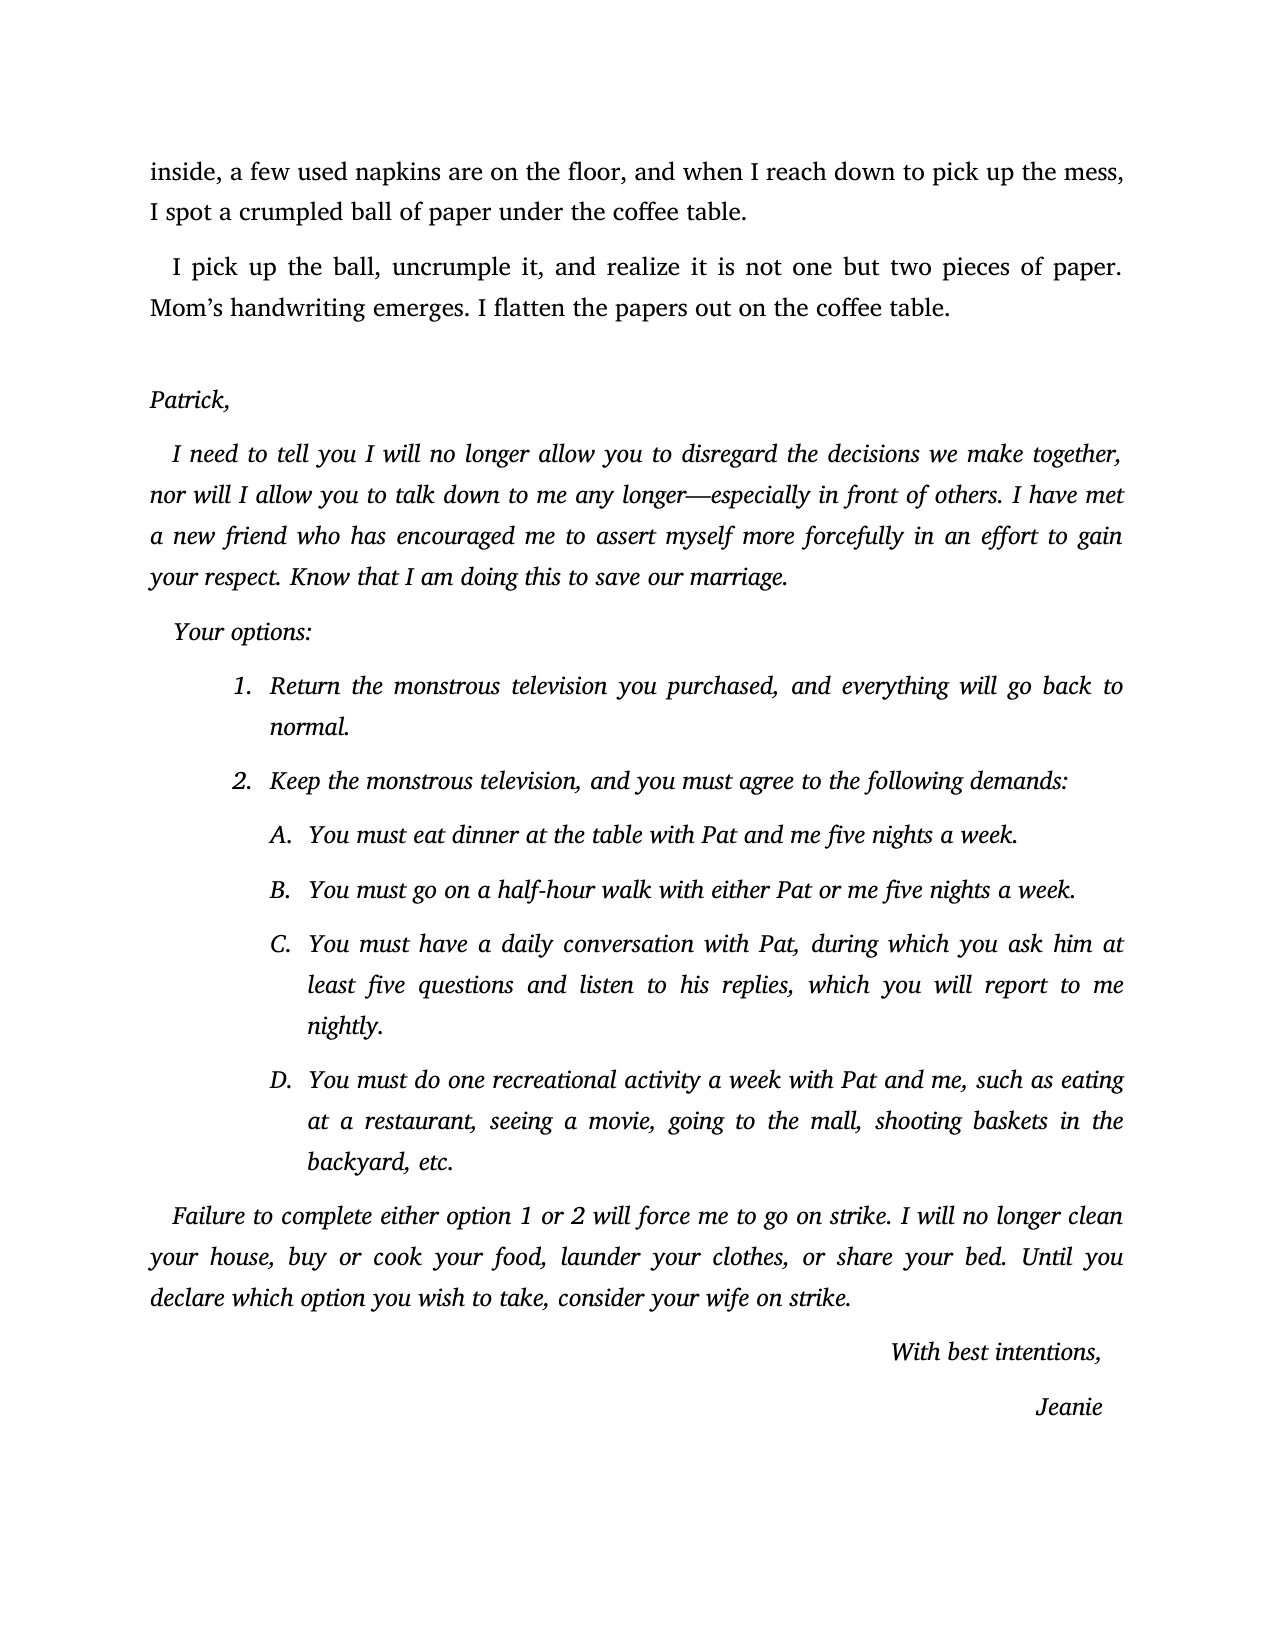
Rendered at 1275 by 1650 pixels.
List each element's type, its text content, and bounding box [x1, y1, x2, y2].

list You must eat dinner at the table with Pat and me five nights a week. [270, 814, 1125, 855]
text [150, 150, 1125, 232]
text Jeanie [150, 1385, 1102, 1426]
list Keep the monstrous television, and you must agree to the following demands: [232, 759, 1125, 801]
text I need to tell you I will no longer allow you to disregard the decisions we make together, nor will I allow you to talk down to me any longer—especially in front of others. I have met a new friend who has encouraged me to assert myself more forcefully in an effort to gain your respect. Know that I am doing this to save our marriage. [150, 433, 1125, 597]
list You must go on a half-hour walk with either Pat or me five nights a week. [270, 868, 1125, 909]
text Failure to complete either option 1 or 2 will force me to go on strike. I will no longer clean your house, buy or cook your food, launder your clothes, or share your bed. Until you declare which option you wish to take, consider your wife on strike. [150, 1195, 1125, 1317]
text Patrick, [150, 379, 1125, 420]
text With best intentions, [150, 1331, 1102, 1372]
list Return the monstrous television you purchased, and everything will go back to normal. [232, 664, 1125, 746]
text Your options: [150, 610, 1125, 651]
list You must have a daily conversation with Pat, during which you ask him at least five questions and listen to his replies, which you will report to me nightly. [270, 922, 1125, 1045]
text I pick up the ball, uncrumple it, and realize it is not one but two pieces of paper. Mom’s handwriting emerges. I flatten the papers out on the coffee table. [150, 245, 1125, 327]
list You must do one recreational activity a week with Pat and me, such as eating at a restaurant, seeing a movie, going to the mall, shooting baskets in the backyard, etc. [270, 1058, 1125, 1181]
